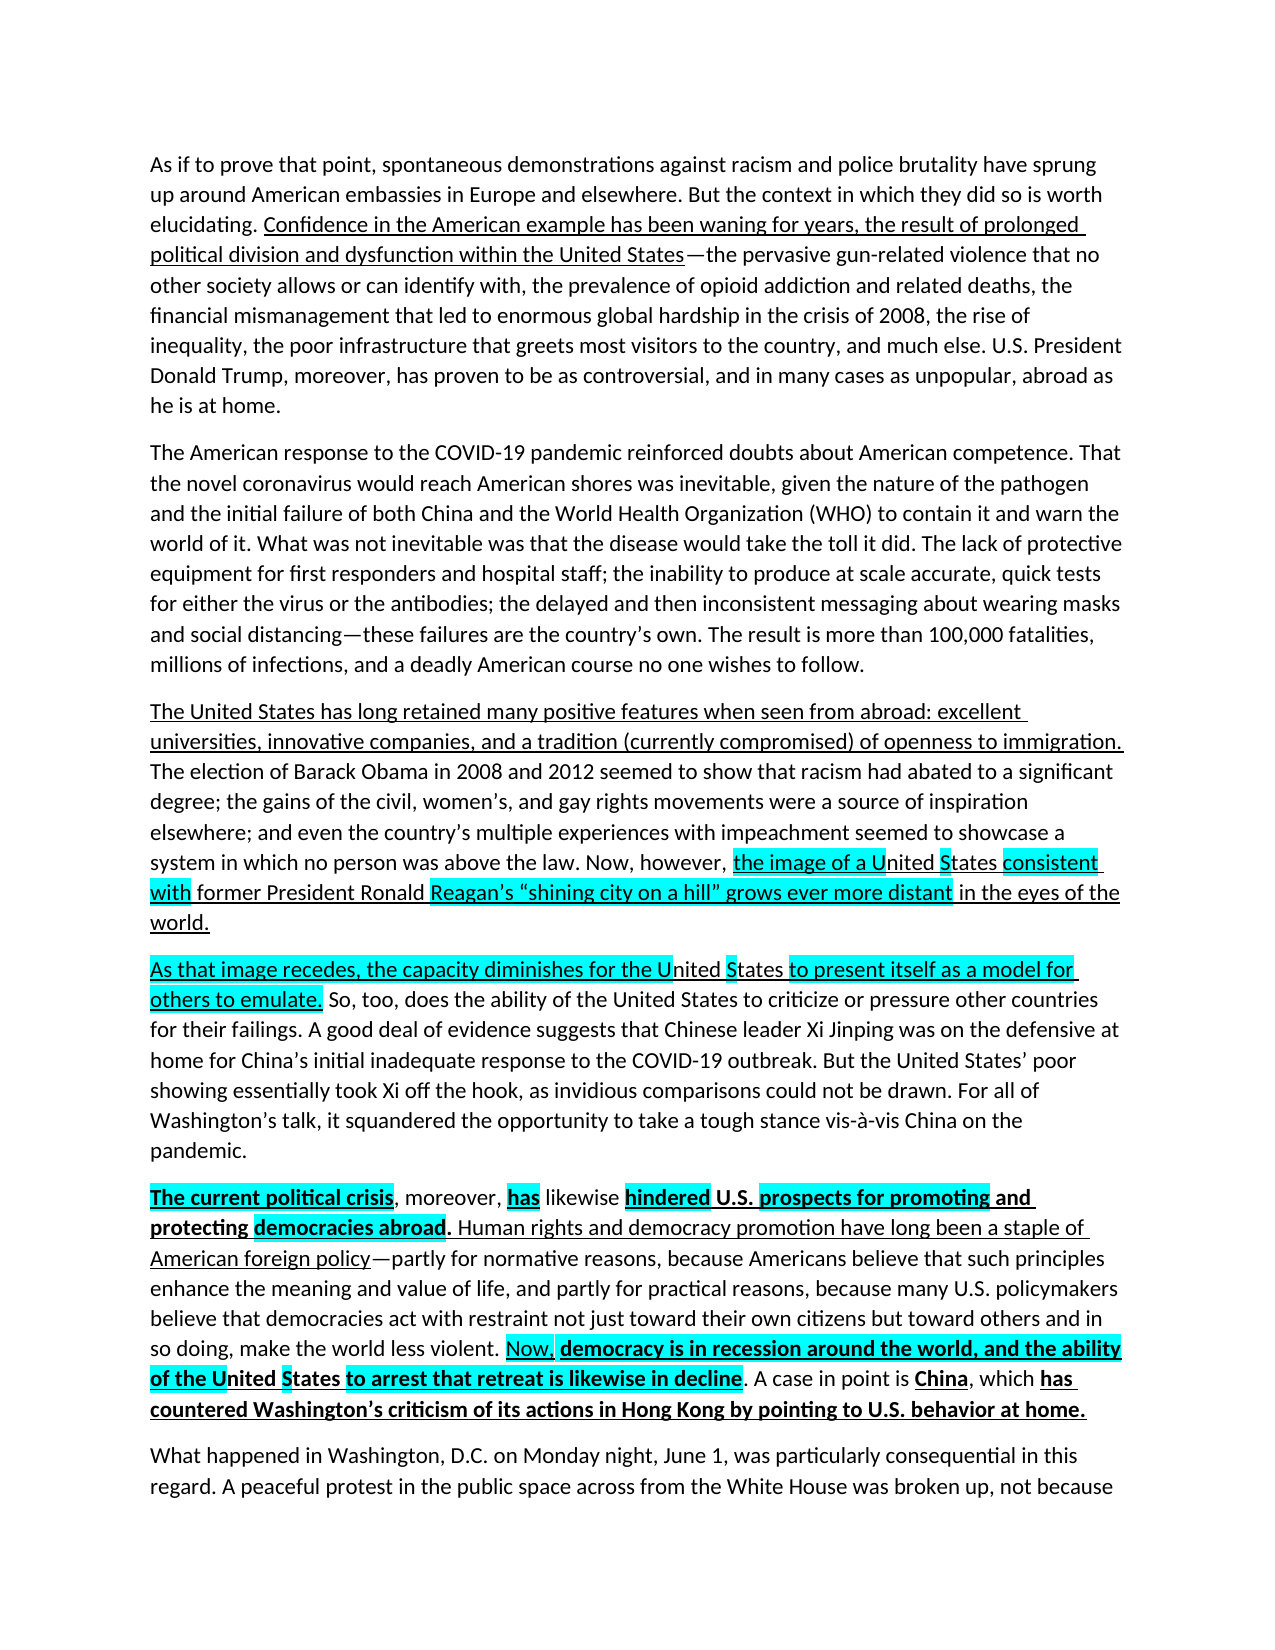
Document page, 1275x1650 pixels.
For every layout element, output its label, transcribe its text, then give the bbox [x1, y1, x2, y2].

text As if to prove that point, spontaneous demonstrations against racism and police brutality have sprung up around American embassies in Europe and elsewhere. But the context in which they did so is worth elucidating. Confidence in the American example has been waning for years, the result of prolonged political division and dysfunction within the United States—the pervasive gun-related violence that no other society allows or can identify with, the prevalence of opioid addiction and related deaths, the financial mismanagement that led to enormous global hardship in the crisis of 2008, the rise of inequality, the poor infrastructure that greets most visitors to the country, and much else. U.S. President Donald Trump, moreover, has proven to be as controversial, and in many cases as unpopular, abroad as he is at home. [150, 150, 1125, 420]
text The current political crisis, moreover, has likewise hindered U.S. prospects for promoting and protecting democracies abroad. Human rights and democracy promotion have long been a staple of American foreign policy—partly for normative reasons, because Americans believe that such principles enhance the meaning and value of life, and partly for practical reasons, because many U.S. policymakers believe that democracies act with restraint not just toward their own citizens but toward others and in so doing, make the world less violent. Now, democracy is in recession around the world, and the ability of the United States to arrest that retreat is likewise in decline. A case in point is China, which has countered Washington’s criticism of its actions in Hong Kong by pointing to U.S. behavior at home. [150, 1183, 1125, 1423]
text As that image recedes, the capacity diminishes for the United States to present itself as a model for others to emulate. So, too, does the ability of the United States to criticize or pressure other countries for their failings. A good deal of evidence suggests that Chinese leader Xi Jinping was on the defensive at home for China’s initial inadequate response to the COVID-19 outbreak. But the United States’ poor showing essentially took Xi off the hook, as invidious comparisons could not be drawn. For all of Washington’s talk, it squandered the opportunity to take a tough stance vis-à-vis China on the pandemic. [150, 955, 1125, 1164]
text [150, 1442, 1125, 1500]
text The United States has long retained many positive features when seen from abroad: excellent universities, innovative companies, and a tradition (currently compromised) of openness to immigration. The election of Barack Obama in 2008 and 2012 seemed to show that racism had abated to a significant degree; the gains of the civil, women’s, and gay rights movements were a source of inspiration elsewhere; and even the country’s multiple experiences with impeachment seemed to showcase a system in which no person was above the law. Now, however, the image of a United States consistent with former President Ronald Reagan’s “shining city on a hill” grows ever more distant in the eyes of the world. [150, 697, 1125, 936]
text The American response to the COVID-19 pandemic reinforced doubts about American competence. That the novel coronavirus would reach American shores was inevitable, given the nature of the pathogen and the initial failure of both China and the World Health Organization (WHO) to contain it and warn the world of it. What was not inevitable was that the disease would take the toll it did. The lack of protective equipment for first responders and hospital staff; the inability to produce at scale accurate, quick tests for either the virus or the antibodies; the delayed and then inconsistent messaging about wearing masks and social distancing—these failures are the country’s own. The result is more than 100,000 fatalities, millions of infections, and a deadly American course no one wishes to follow. [150, 438, 1125, 678]
